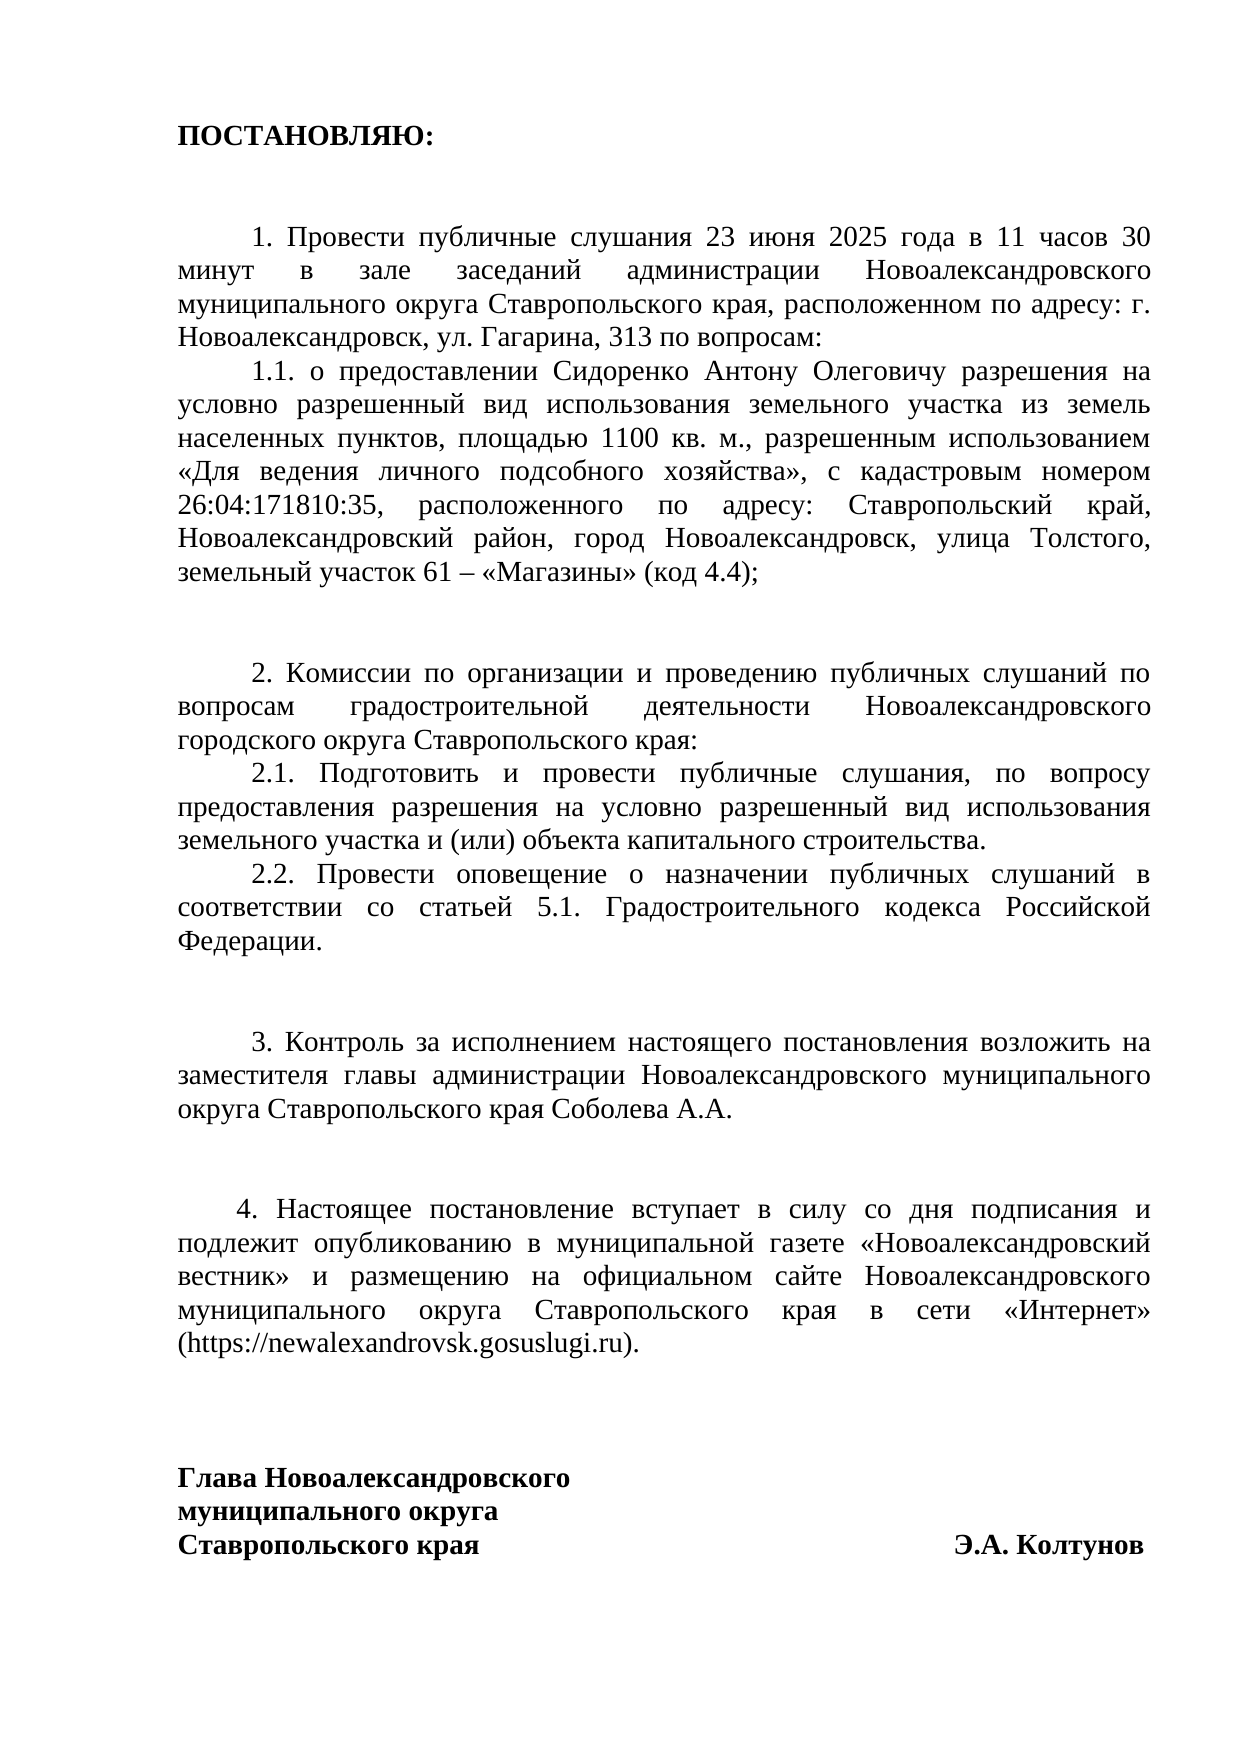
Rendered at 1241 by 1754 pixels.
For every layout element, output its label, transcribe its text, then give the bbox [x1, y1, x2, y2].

text Глава Новоалександровского [177, 1460, 1152, 1493]
text 4. Настоящее постановление вступает в силу со дня подписания и подлежит опубликованию в муниципальной газете «Новоалександровский вестник» и размещению на официальном сайте Новоалександровского муниципального округа Ставропольского края в сети «Интернет» (https://newalexandrovsk.gosuslugi.ru). [177, 1191, 1152, 1359]
text ПОСТАНОВЛЯЮ: [177, 118, 1152, 152]
text 1. Провести публичные слушания 23 июня 2025 года в 11 часов 30 минут в зале заседаний администрации Новоалександровского муниципального округа Ставропольского края, расположенном по адресу: г. Новоалександровск, ул. Гагарина, 313 по вопросам: [177, 219, 1152, 353]
text 2.1. Подготовить и провести публичные слушания, по вопросу предоставления разрешения на условно разрешенный вид использования земельного участка и (или) объекта капитального строительства. [177, 755, 1152, 856]
text 3. Контроль за исполнением настоящего постановления возложить на заместителя главы администрации Новоалександровского муниципального округа Ставропольского края Соболева А.А. [177, 1024, 1152, 1124]
text 1.1. о предоставлении Сидоренко Антону Олеговичу разрешения на условно разрешенный вид использования земельного участка из земель населенных пунктов, площадью 1100 кв. м., разрешенным использованием «Для ведения личного подсобного хозяйства», с кадастровым номером 26:04:171810:35, расположенного по адресу: Ставропольский край, Новоалександровский район, город Новоалександровск, улица Толстого, земельный участок 61 – «Магазины» (код 4.4); [177, 353, 1152, 588]
text 2.2. Провести оповещение о назначении публичных слушаний в соответствии со статьей 5.1. Градостроительного кодекса Российской Федерации. [177, 856, 1152, 957]
text Ставропольского края Э.А. Колтунов [177, 1527, 1152, 1560]
text муниципального округа [177, 1493, 1152, 1527]
text 2. Комиссии по организации и проведению публичных слушаний по вопросам градостроительной деятельности Новоалександровского городского округа Ставропольского края: [177, 655, 1152, 755]
